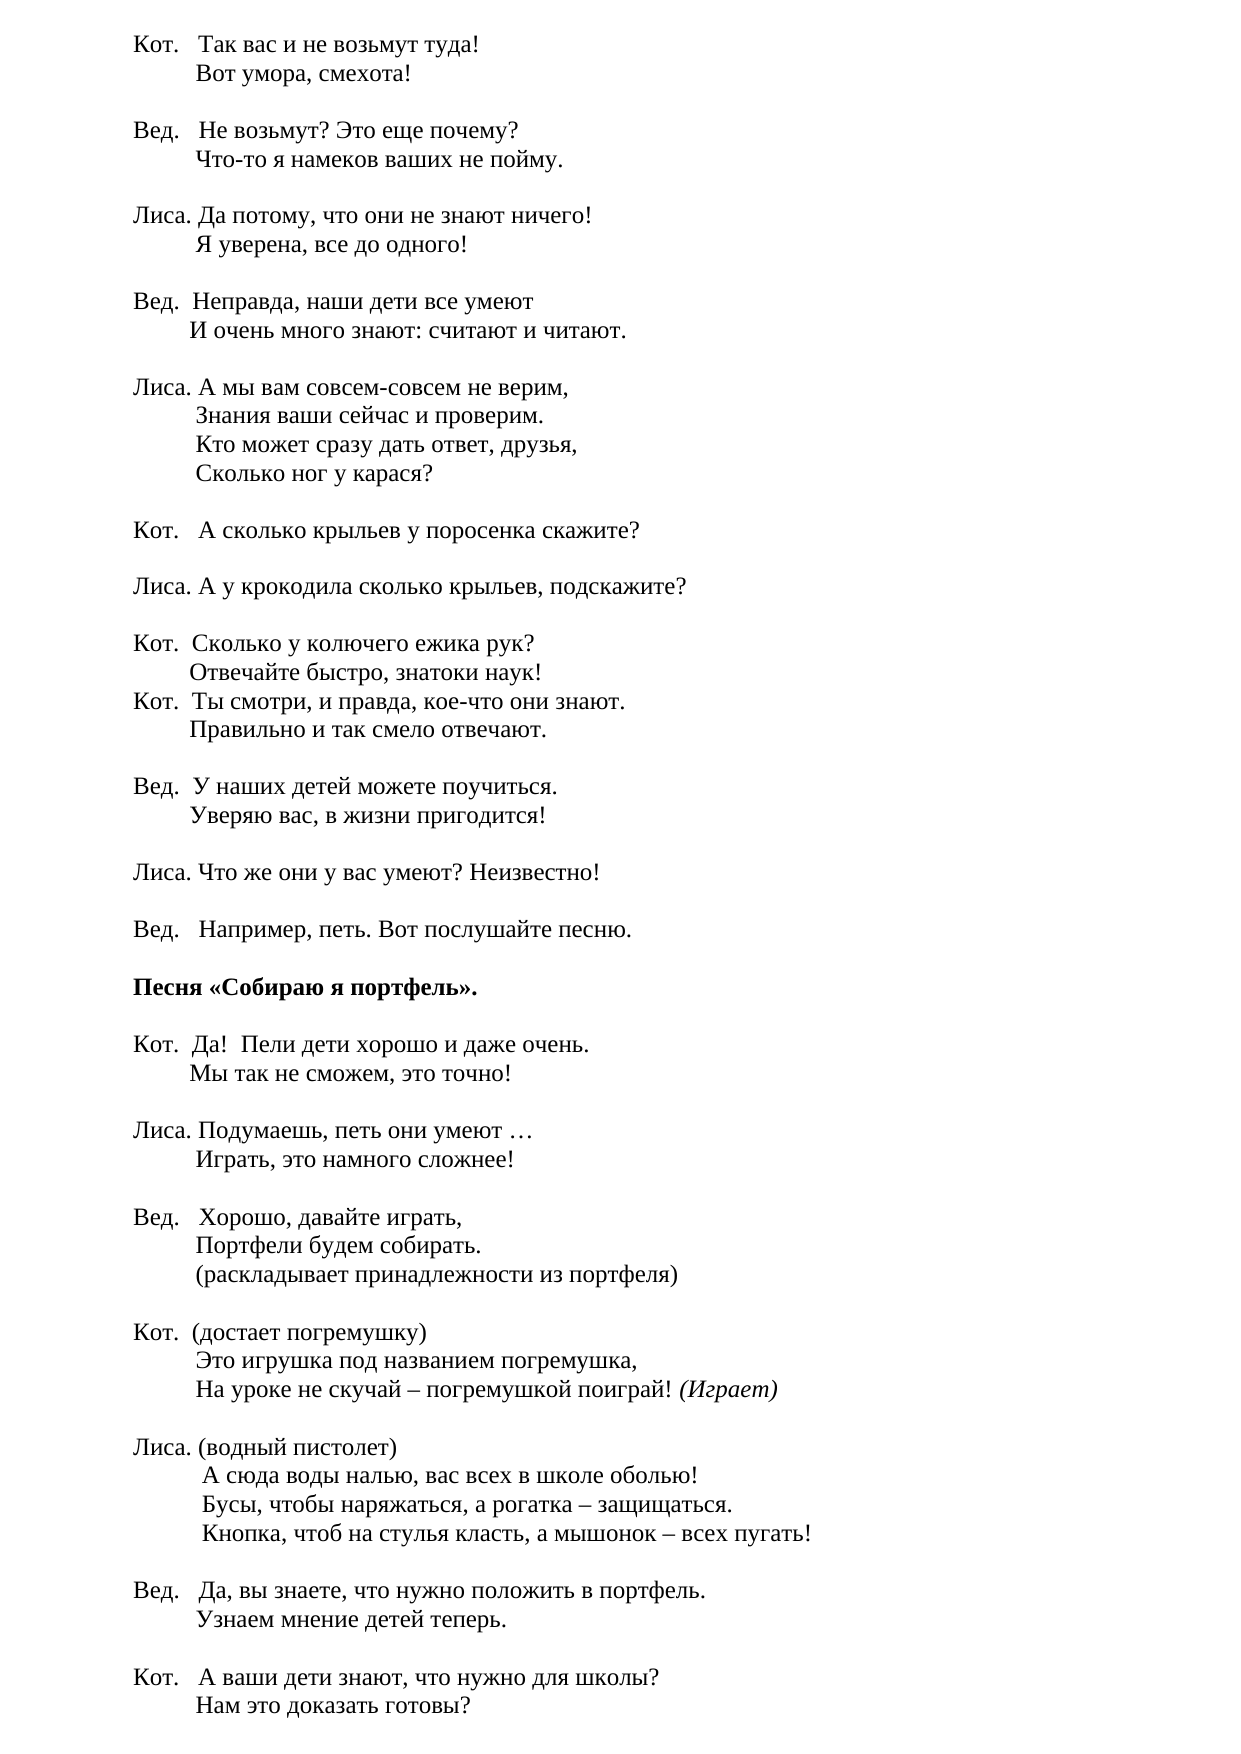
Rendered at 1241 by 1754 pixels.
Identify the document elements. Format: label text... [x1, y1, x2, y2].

text Нам это доказать готовы? [133, 1691, 1211, 1719]
text А сюда воды налью, вас всех в школе оболью! [133, 1461, 1211, 1489]
text Кот. Ты смотри, и правда, кое-что они знают. [133, 686, 1211, 714]
text (раскладывает принадлежности из портфеля) [133, 1259, 1211, 1288]
text Вед. У наших детей можете поучиться. [133, 771, 1211, 800]
text И очень много знают: считают и читают. [133, 315, 1211, 372]
text Вот умора, смехота! [133, 58, 1211, 115]
text Вед. Да, вы знаете, что нужно положить в портфель. [133, 1576, 1211, 1604]
text Знания ваши сейчас и проверим. [133, 400, 1211, 429]
text Лиса. Что же они у вас умеют? Неизвестно! [133, 857, 1211, 886]
text Бусы, чтобы наряжаться, а рогатка – защищаться. [133, 1489, 1211, 1518]
text Правильно и так смело отвечают. [133, 714, 1211, 771]
text Узнаем мнение детей теперь. [133, 1604, 1211, 1633]
text Кто может сразу дать ответ, друзья, [133, 429, 1211, 458]
text Кот. А сколько крыльев у поросенка скажите? [133, 515, 1211, 571]
text Портфели будем собирать. [133, 1231, 1211, 1259]
text Кот. А ваши дети знают, что нужно для школы? [133, 1662, 1211, 1691]
text Это игрушка под названием погремушка, [133, 1346, 1211, 1374]
text Песня «Собираю я портфель». [133, 972, 1211, 1001]
text Лиса. А мы вам совсем-совсем не верим, [133, 372, 1211, 400]
text Кнопка, чтоб на стулья класть, а мышонок – всех пугать! [133, 1518, 1211, 1547]
text Кот. Так вас и не возьмут туда! [133, 29, 1211, 58]
text На уроке не скучай – погремушкой поиграй! (Играет) [133, 1374, 1211, 1403]
text Уверяю вас, в жизни пригодится! [133, 800, 1211, 829]
text Играть, это намного сложнее! [133, 1144, 1211, 1173]
text Кот. Сколько у колючего ежика рук? [133, 628, 1211, 657]
text Я уверена, все до одного! [133, 229, 1211, 286]
text Вед. Хорошо, давайте играть, [133, 1202, 1211, 1231]
text Лиса. Да потому, что они не знают ничего! [133, 201, 1211, 229]
text Вед. Например, петь. Вот послушайте песню. [133, 914, 1211, 943]
text Вед. Не возьмут? Это еще почему? [133, 115, 1211, 144]
text Лиса. (водный пистолет) [133, 1432, 1211, 1461]
text Вед. Неправда, наши дети все умеют [133, 286, 1211, 315]
text Отвечайте быстро, знатоки наук! [133, 657, 1211, 686]
text Кот. (достает погремушку) [133, 1317, 1211, 1346]
text Лиса. А у крокодила сколько крыльев, подскажите? [133, 571, 1211, 628]
text Что-то я намеков ваших не пойму. [133, 144, 1211, 201]
text Мы так не сможем, это точно! [133, 1058, 1211, 1087]
text Лиса. Подумаешь, петь они умеют … [133, 1116, 1211, 1144]
text Сколько ног у карася? [133, 458, 1211, 515]
text Кот. Да! Пели дети хорошо и даже очень. [133, 1029, 1211, 1058]
